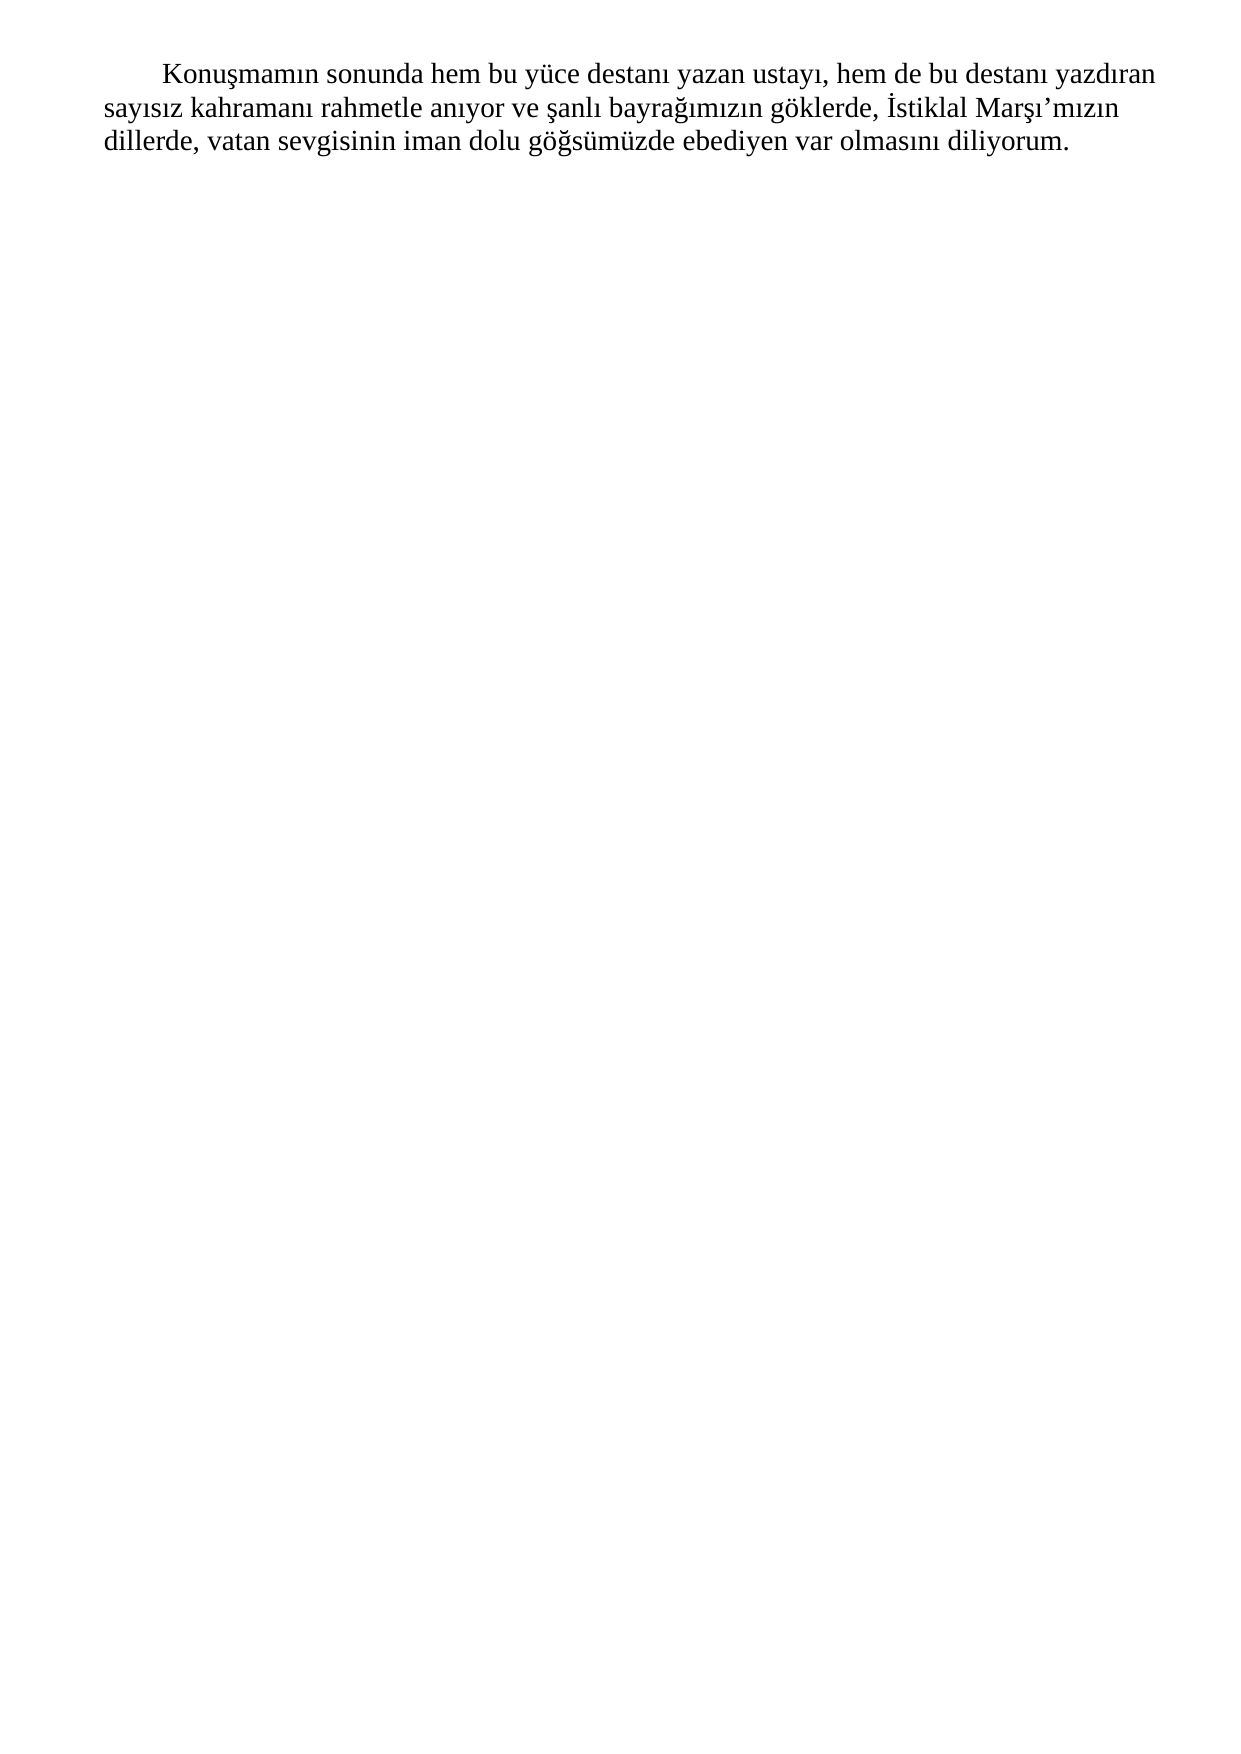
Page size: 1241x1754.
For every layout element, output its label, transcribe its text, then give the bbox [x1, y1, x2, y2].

text Konuşmamın sonunda hem bu yüce destanı yazan ustayı, hem de bu destanı yazdıran sayısız kahramanı rahmetle anıyor ve şanlı bayrağımızın göklerde, İstiklal Marşı’mızın dillerde, vatan sevgisinin iman dolu göğsümüzde ebediyen var olmasını diliyorum. [103, 56, 1167, 157]
